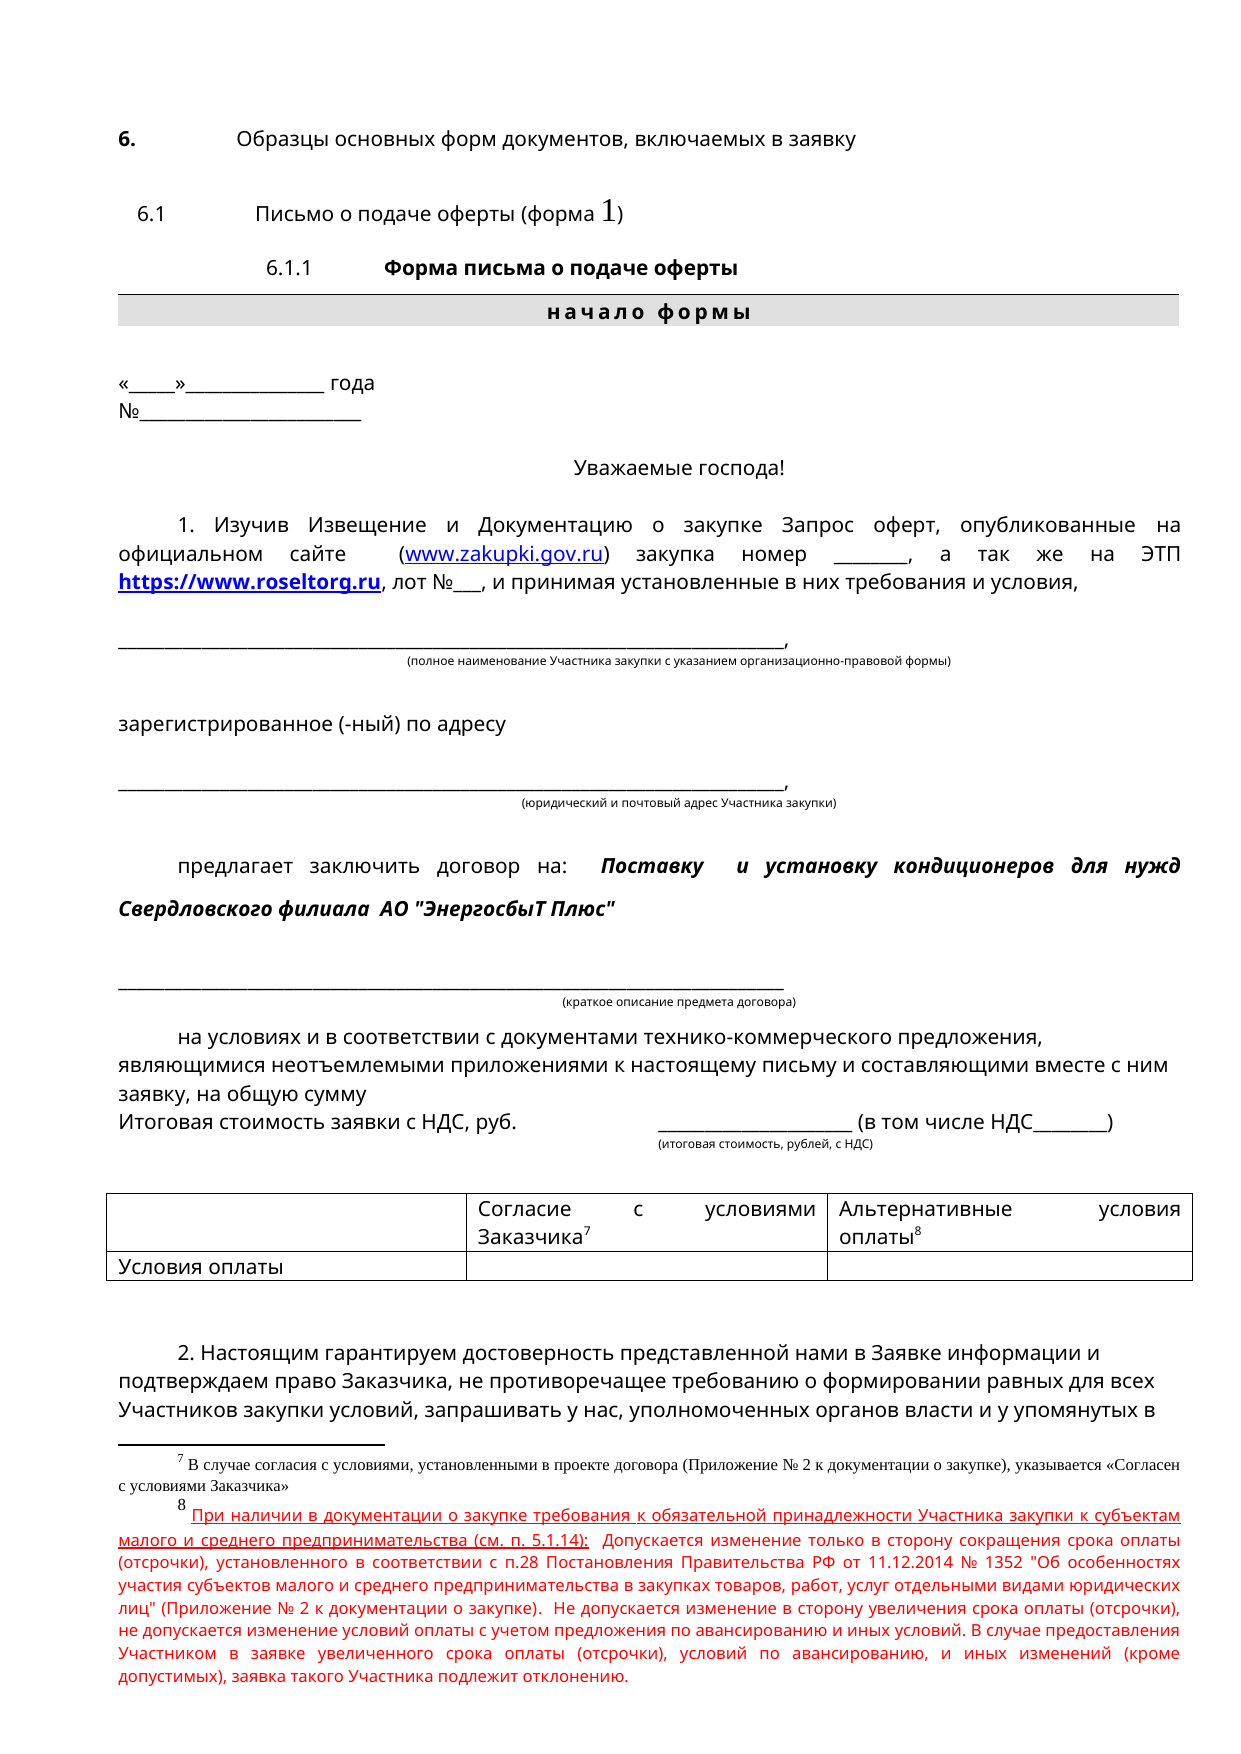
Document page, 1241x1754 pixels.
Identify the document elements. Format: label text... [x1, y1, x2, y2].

subtitle Письмо о подаче оферты (форма 1) [137, 190, 1181, 228]
text «_____»_______________ года [118, 368, 635, 397]
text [118, 1338, 1181, 1423]
text ________________________________________________________________________, [118, 624, 1181, 653]
text Уважаемые господа! [118, 453, 1181, 482]
list Форма письма о подаче оферты [266, 253, 1181, 282]
text 1. Изучив Извещение и Документацию о закупке Запрос оферт, опубликованные на официальном сайте (www.zakupki.gov.ru) закупка номер ________, а так же на ЭТП https://www.roseltorg.ru, лот №___, и принимая установленные в них требования и условия, [118, 510, 1181, 596]
table_cell [467, 1252, 827, 1280]
text (краткое описание предмета договора) [118, 994, 1181, 1022]
table_cell [828, 1252, 1192, 1280]
text №________________________ [118, 397, 635, 425]
table_header Итоговая стоимость заявки с НДС, руб. [107, 1108, 647, 1164]
text зарегистрированное (-ный) по адресу [118, 709, 1181, 738]
table_header Согласие с условиями Заказчика [467, 1194, 827, 1251]
table_header _____________________ (в том числе НДС________) (итоговая стоимость, рублей, с НДС) [647, 1108, 1187, 1164]
table_header Альтернативные условия оплаты [828, 1194, 1192, 1251]
subtitle Образцы основных форм документов, включаемых в заявку [118, 124, 1181, 152]
text ________________________________________________________________________, [118, 766, 1181, 795]
text на условиях и в соответствии с документами технико-коммерческого предложения, являющимися неотъемлемыми приложениями к настоящему письму и составляющими вместе с ним заявку, на общую сумму [118, 1022, 1181, 1107]
text ________________________________________________________________________ [118, 965, 1181, 994]
table_cell Условия оплаты [107, 1252, 466, 1280]
table_header [107, 1194, 466, 1251]
text предлагает заключить договор на: Поставку и установку кондиционеров для нужд Свердловского филиала АО "ЭнергосбыТ Плюс" [118, 852, 1181, 923]
text (полное наименование Участника закупки с указанием организационно-правовой формы) [118, 653, 1181, 681]
text начало формы [118, 295, 1179, 326]
text (юридический и почтовый адрес Участника закупки) [118, 795, 1181, 823]
